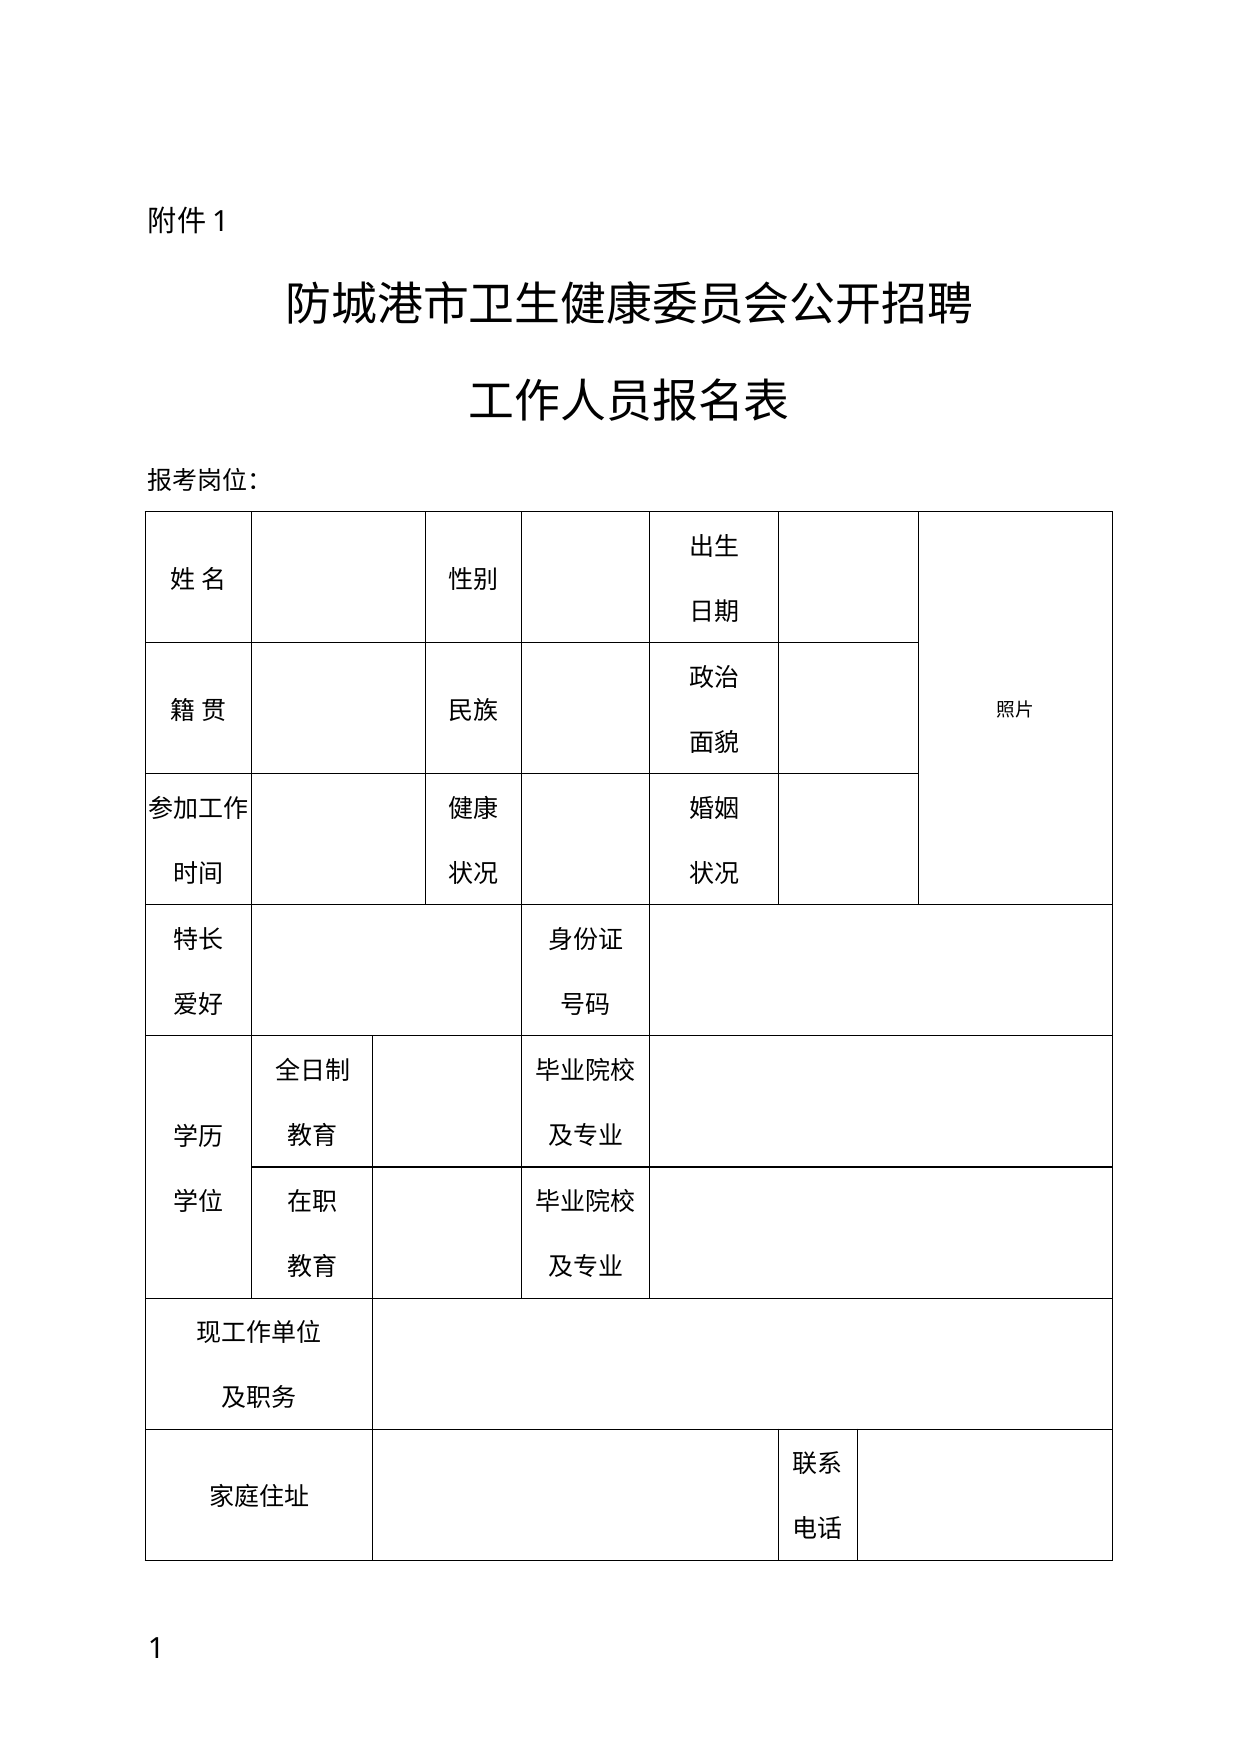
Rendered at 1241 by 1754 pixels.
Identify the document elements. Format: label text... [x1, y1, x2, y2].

table_cell 身份证 号码 [522, 905, 649, 1035]
table_cell 婚姻 状况 [650, 774, 778, 904]
table_cell [373, 1430, 778, 1559]
table_cell [858, 1430, 1112, 1559]
text 防城港市卫生健康委员会公开招聘 [148, 251, 1110, 349]
table_cell [779, 643, 918, 773]
table_header 出生 日期 [650, 512, 778, 642]
table_cell [252, 774, 425, 904]
table_cell [522, 643, 649, 773]
table_header 姓 名 [146, 512, 251, 642]
table_cell [779, 774, 918, 904]
table_cell 参加工作时间 [146, 774, 251, 904]
text 工作人员报名表 [148, 349, 1110, 446]
table_cell 毕业院校及专业 [522, 1036, 649, 1166]
table_header 性别 [426, 512, 521, 642]
table_cell [650, 1036, 1112, 1166]
table_cell 毕业院校及专业 [522, 1168, 649, 1297]
text 报考岗位： [148, 446, 1110, 511]
table_cell 全日制 教育 [252, 1036, 372, 1166]
table_cell 学历 学位 [146, 1036, 251, 1297]
table_header [522, 512, 649, 642]
table_cell 联系 电话 [779, 1430, 857, 1559]
table_cell 特长 爱好 [146, 905, 251, 1035]
table_cell [373, 1168, 521, 1297]
table_cell [373, 1299, 1112, 1428]
table_cell [650, 905, 1112, 1035]
table_cell 家庭住址 [146, 1430, 372, 1559]
table_cell [252, 643, 425, 773]
table_cell 籍 贯 [146, 643, 251, 773]
table_cell 在职 教育 [252, 1168, 372, 1297]
table_header 照片 [919, 512, 1112, 904]
table_cell [252, 905, 521, 1035]
table_cell [522, 774, 649, 904]
table_cell 民族 [426, 643, 521, 773]
table_header [252, 512, 425, 642]
table_cell [650, 1168, 1112, 1297]
table_cell [373, 1036, 521, 1166]
table_cell 现工作单位 及职务 [146, 1299, 372, 1428]
text 附件1 [148, 186, 1110, 251]
table_cell 政治 面貌 [650, 643, 778, 773]
table_cell 健康 状况 [426, 774, 521, 904]
table_header [779, 512, 918, 642]
